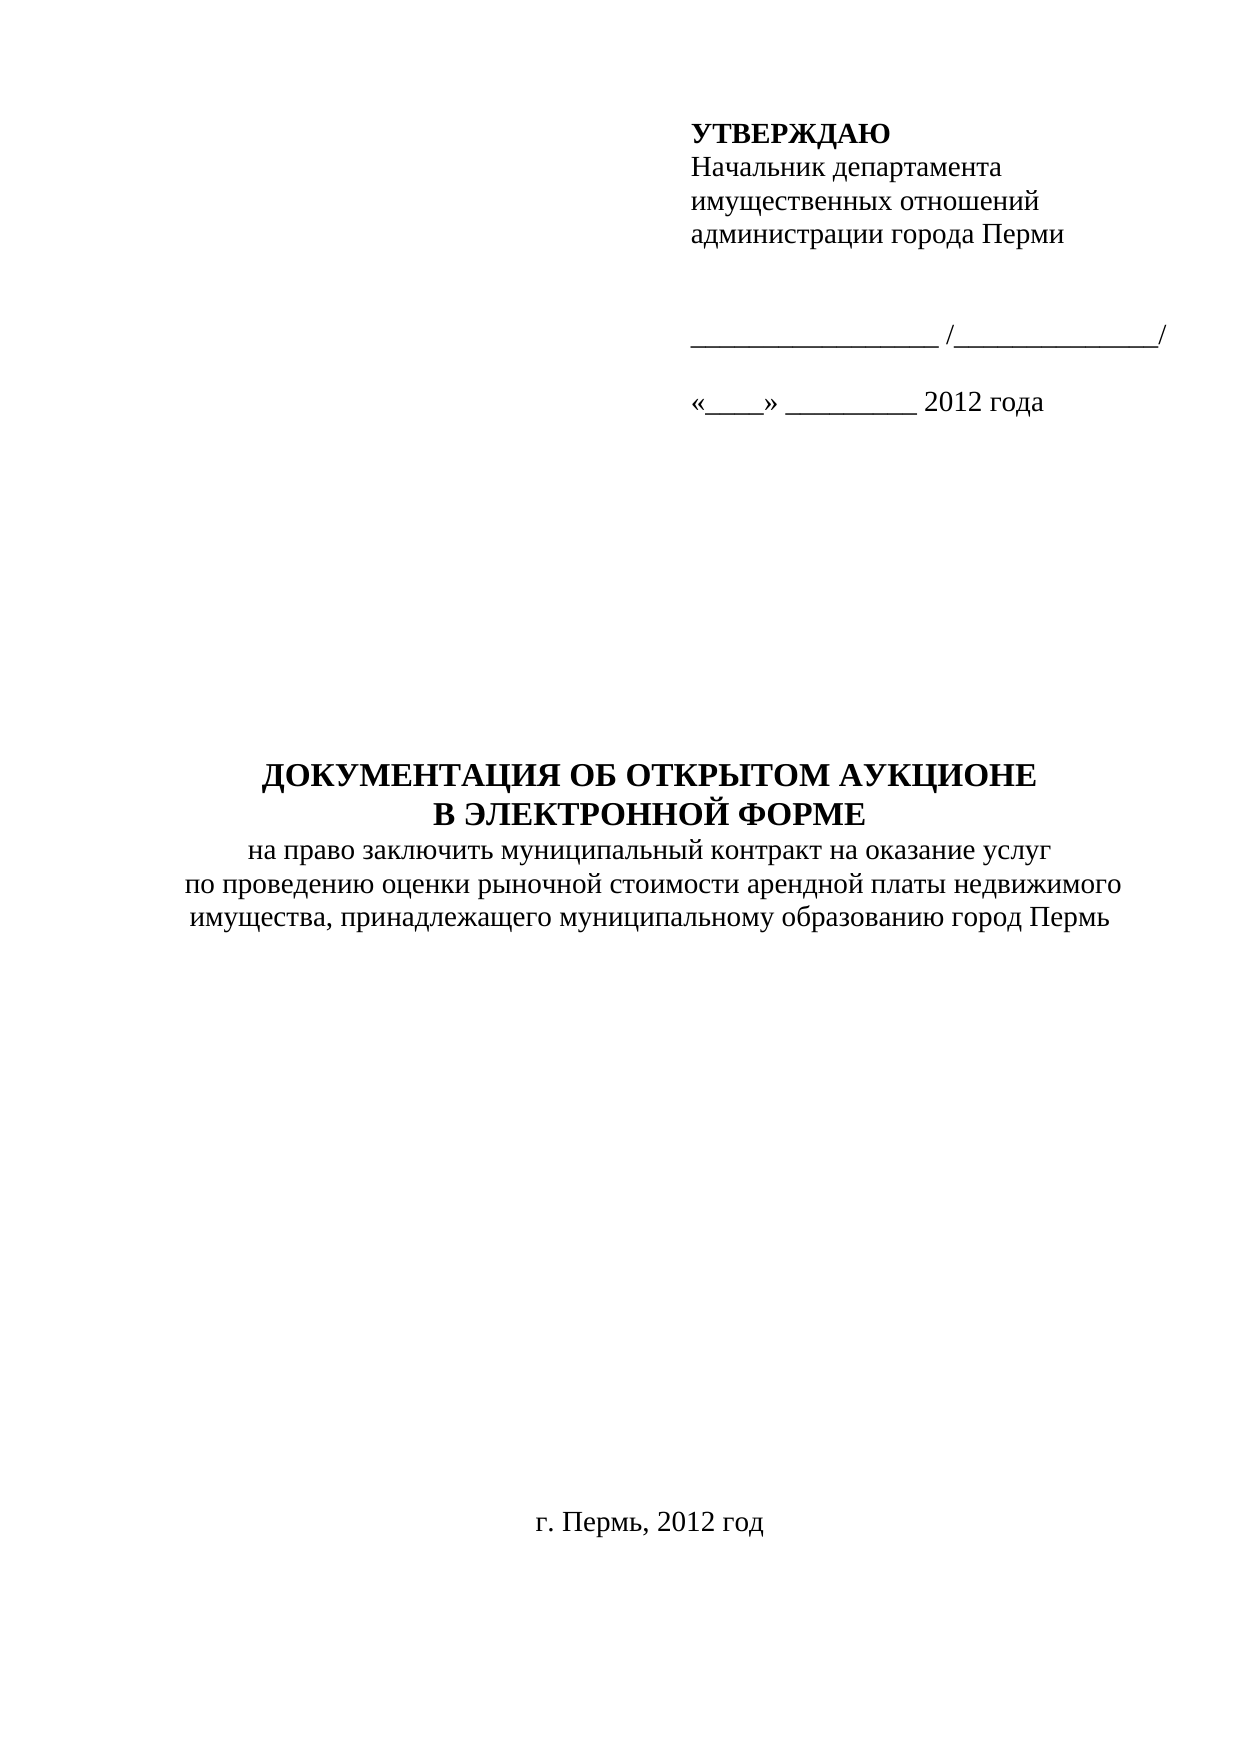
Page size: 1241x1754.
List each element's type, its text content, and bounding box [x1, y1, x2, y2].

text на право заключить муниципальный контракт на оказание услуг [148, 832, 1152, 866]
text по проведению оценки рыночной стоимости арендной платы недвижимого имущества, принадлежащего муниципальному образованию город Пермь [148, 866, 1152, 933]
text ДОКУМЕНТАЦИЯ ОБ ОТКРЫТОМ АУКЦИОНЕ [148, 756, 1152, 794]
text В ЭЛЕКТРОННОЙ ФОРМЕ [148, 794, 1152, 832]
text г. Пермь, 2012 год [148, 1504, 1152, 1538]
